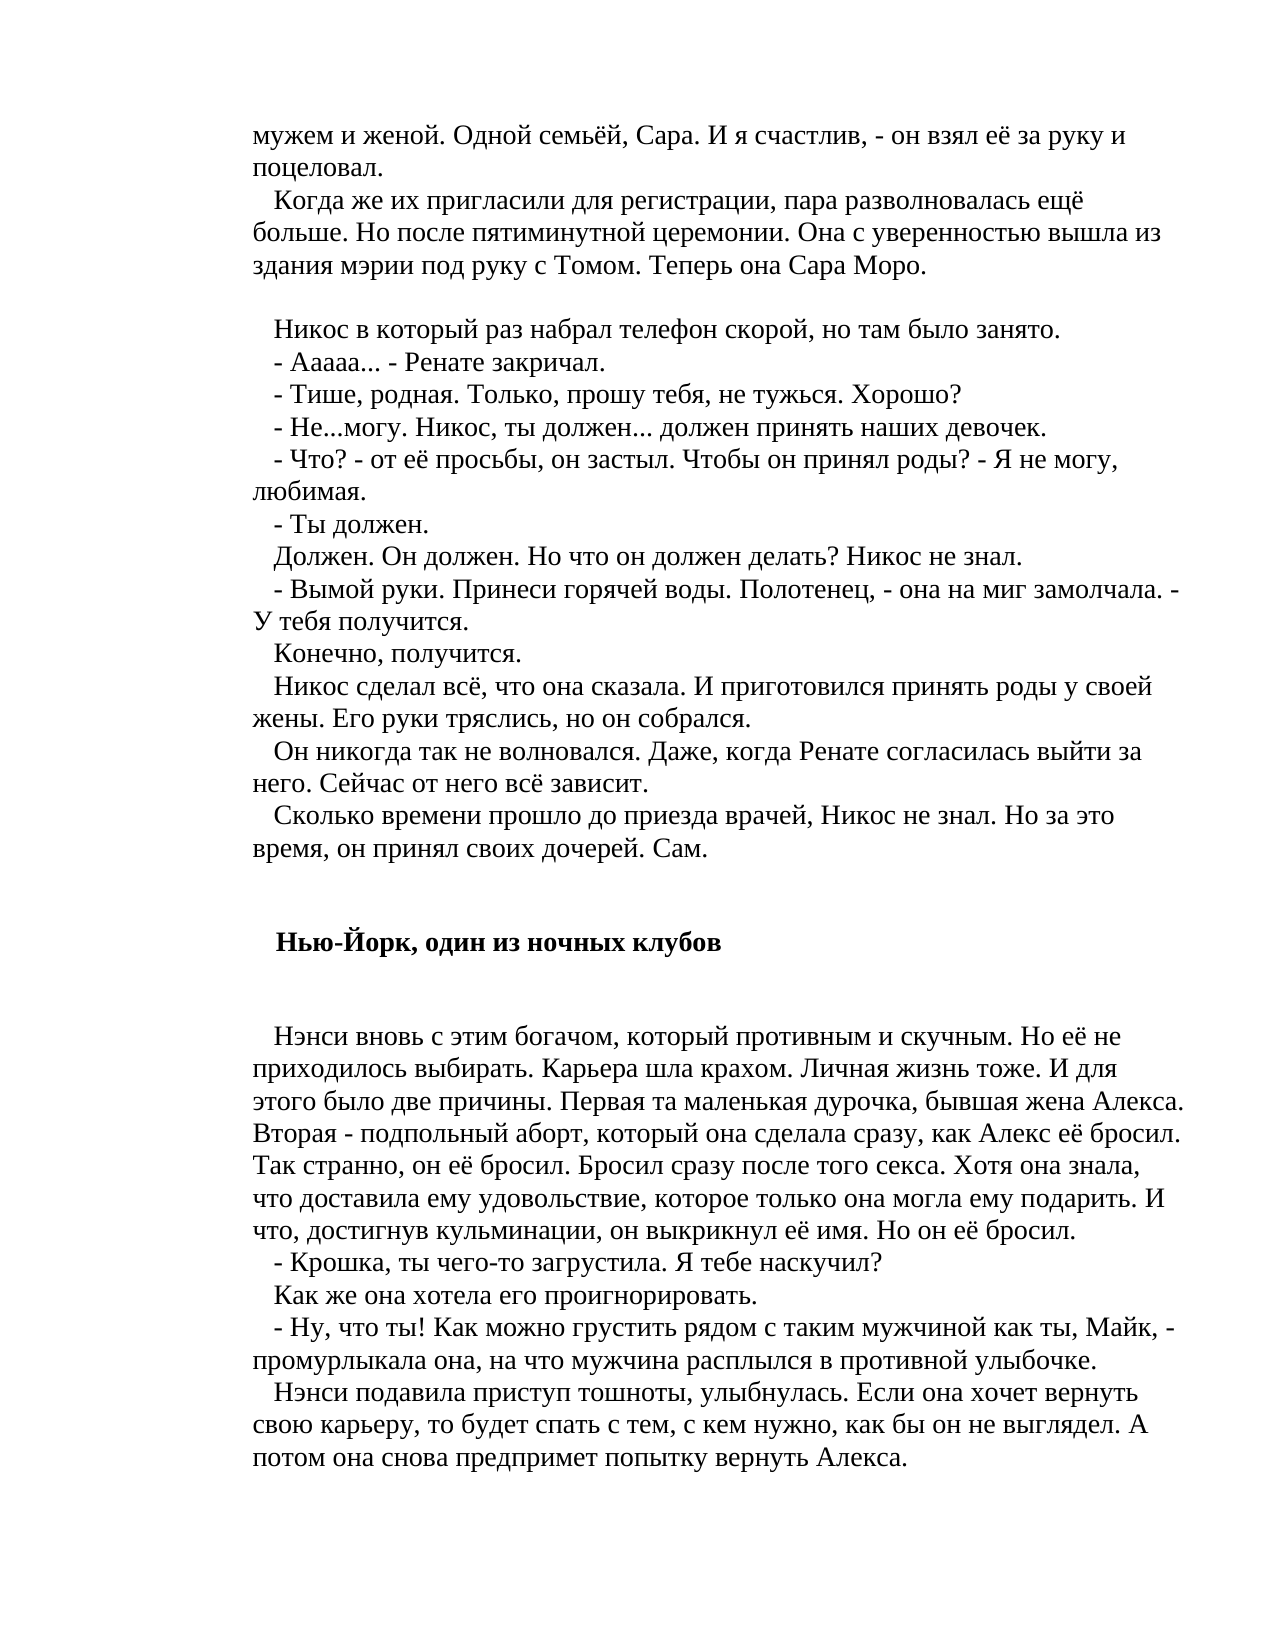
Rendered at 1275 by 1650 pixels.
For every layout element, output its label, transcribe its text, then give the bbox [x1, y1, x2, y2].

text Должен. Он должен. Но что он должен делать? Никос не знал. [252, 539, 1186, 572]
text - Ну, что ты! Как можно грустить рядом с таким мужчиной как ты, Майк, - промурлыкала она, на что мужчина расплылся в противной улыбочке. [252, 1310, 1186, 1375]
text Он никогда так не волновался. Даже, когда Ренате согласилась выйти за него. Сейчас от него всё зависит. [252, 734, 1186, 798]
text Никос в который раз набрал телефон скорой, но там было занято. [252, 312, 1186, 345]
text - Что? - от её просьбы, он застыл. Чтобы он принял роды? - Я не могу, любимая. [252, 442, 1186, 507]
text - Крошка, ты чего-то загрустила. Я тебе наскучил? [252, 1246, 1186, 1278]
text Никос сделал всё, что она сказала. И приготовился принять роды у своей жены. Его руки тряслись, но он собрался. [252, 669, 1186, 734]
text - Не...могу. Никос, ты должен... должен принять наших девочек. [252, 410, 1186, 442]
text - Вымой руки. Принеси горячей воды. Полотенец, - она на миг замолчала. - У тебя получится. [252, 572, 1186, 636]
text Как же она хотела его проигнорировать. [252, 1278, 1186, 1310]
subtitle Нью-Йорк, один из ночных клубов [177, 925, 1186, 957]
text - Ааааа... - Ренате закричал. [252, 345, 1186, 377]
text Сколько времени прошло до приезда врачей, Никос не знал. Но за это время, он принял своих дочерей. Сам. [252, 798, 1186, 863]
text Конечно, получится. [252, 636, 1186, 669]
text - Тише, родная. Только, прошу тебя, не тужься. Хорошо? [252, 377, 1186, 410]
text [252, 118, 1186, 183]
text Нэнси подавила приступ тошноты, улыбнулась. Если она хочет вернуть свою карьеру, то будет спать с тем, с кем нужно, как бы он не выглядел. А потом она снова предпримет попытку вернуть Алекса. [252, 1375, 1186, 1472]
text Нэнси вновь с этим богачом, который противным и скучным. Но её не приходилось выбирать. Карьера шла крахом. Личная жизнь тоже. И для этого было две причины. Первая та маленькая дурочка, бывшая жена Алекса. Вторая - подпольный аборт, который она сделала сразу, как Алекс её бросил. Так странно, он её бросил. Бросил сразу после того секса. Хотя она знала, что доставила ему удовольствие, которое только она могла ему подарить. И что, достигнув кульминации, он выкрикнул её имя. Но он её бросил. [252, 1019, 1186, 1246]
text Когда же их пригласили для регистрации, пара разволновалась ещё больше. Но после пятиминутной церемонии. Она с уверенностью вышла из здания мэрии под руку с Томом. Теперь она Сара Моро. [252, 183, 1186, 280]
text - Ты должен. [252, 507, 1186, 539]
